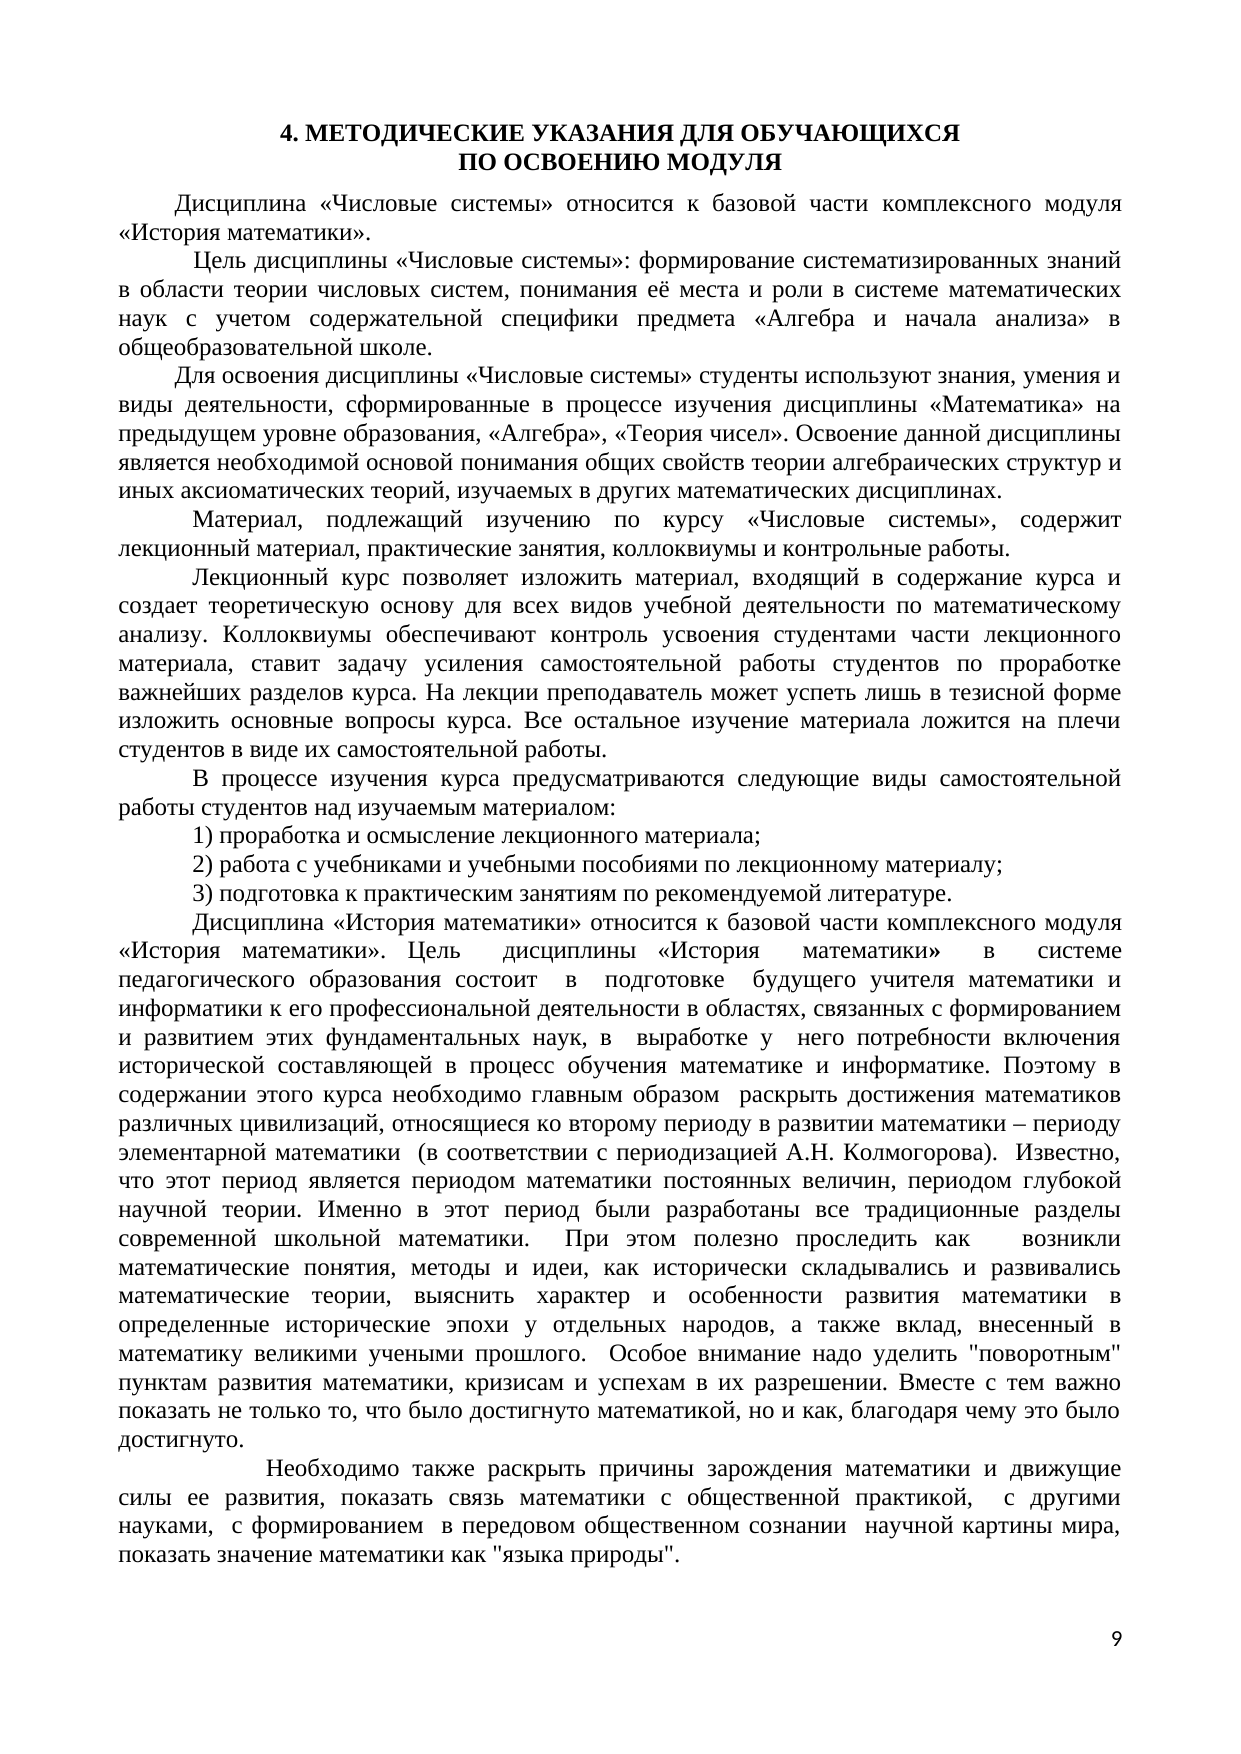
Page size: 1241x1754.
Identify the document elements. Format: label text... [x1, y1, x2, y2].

text Материал, подлежащий изучению по курсу «Числовые системы», содержит лекционный материал, практические занятия, коллоквиумы и контрольные работы. [118, 504, 1122, 562]
text Дисциплина «Числовые системы» относится к базовой части комплексного модуля «История математики». [118, 188, 1122, 246]
text 3) подготовка к практическим занятиям по рекомендуемой литературе. [118, 878, 1122, 907]
text 2) работа с учебниками и учебными пособиями по лекционному материалу; [118, 849, 1122, 878]
text Дисциплина «История математики» относится к базовой части комплексного модуля «История математики». Цель дисциплины «История математики» в системе педагогического образования состоит в подготовке будущего учителя математики и информатики к его профессиональной деятельности в областях, связанных с формированием и развитием этих фундаментальных наук, в выработке у него потребности включения исторической составляющей в процесс обучения математике и информатике. Поэтому в содержании этого курса необходимо главным образом раскрыть достижения математиков различных цивилизаций, относящиеся ко второму периоду в развитии математики – периоду элементарной математики (в соответствии с периодизацией А.Н. Колмогорова). Известно, что этот период является периодом математики постоянных величин, периодом глубокой научной теории. Именно в этот период были разработаны все традиционные разделы современной школьной математики. При этом полезно проследить как возникли математические понятия, методы и идеи, как исторически складывались и развивались математические теории, выяснить характер и особенности развития математики в определенные исторические эпохи у отдельных народов, а также вклад, внесенный в математику великими учеными прошлого. Особое внимание надо уделить "поворотным" пунктам развития математики, кризисам и успехам в их разрешении. Вместе с тем важно показать не только то, что было достигнуто математикой, но и как, благодаря чему это было достигнуто. [118, 907, 1122, 1453]
text по освоению Модуля [118, 147, 1122, 176]
text Лекционный курс позволяет изложить материал, входящий в содержание курса и создает теоретическую основу для всех видов учебной деятельности по математическому анализу. Коллоквиумы обеспечивают контроль усвоения студентами части лекционного материала, ставит задачу усиления самостоятельной работы студентов по проработке важнейших разделов курса. На лекции преподаватель может успеть лишь в тезисной форме изложить основные вопросы курса. Все остальное изучение материала ложится на плечи студентов в виде их самостоятельной работы. [118, 562, 1122, 763]
text В процессе изучения курса предусматриваются следующие виды самостоятельной работы студентов над изучаемым материалом: [118, 763, 1122, 821]
text Для освоения дисциплины «Числовые системы» студенты используют знания, умения и виды деятельности, сформированные в процессе изучения дисциплины «Математика» на предыдущем уровне образования, «Алгебра», «Теория чисел». Освоение данной дисциплины является необходимой основой понимания общих свойств теории алгебраических структур и иных аксиоматических теорий, изучаемых в других математических дисциплинах. [118, 361, 1122, 504]
text 1) проработка и осмысление лекционного материала; [118, 821, 1122, 849]
text Необходимо также раскрыть причины зарождения математики и движущие силы ее развития, показать связь математики с общественной практикой, с другими науками, с формированием в передовом общественном сознании научной картины мира, показать значение математики как "языка природы". [118, 1453, 1122, 1568]
text Цель дисциплины «Числовые системы»: формирование систематизированных знаний в области теории числовых систем, понимания её места и роли в системе математических наук с учетом содержательной специфики предмета «Алгебра и начала анализа» в общеобразовательной школе. [118, 246, 1122, 361]
text 4. Методические указания для обучающихся [118, 118, 1122, 147]
